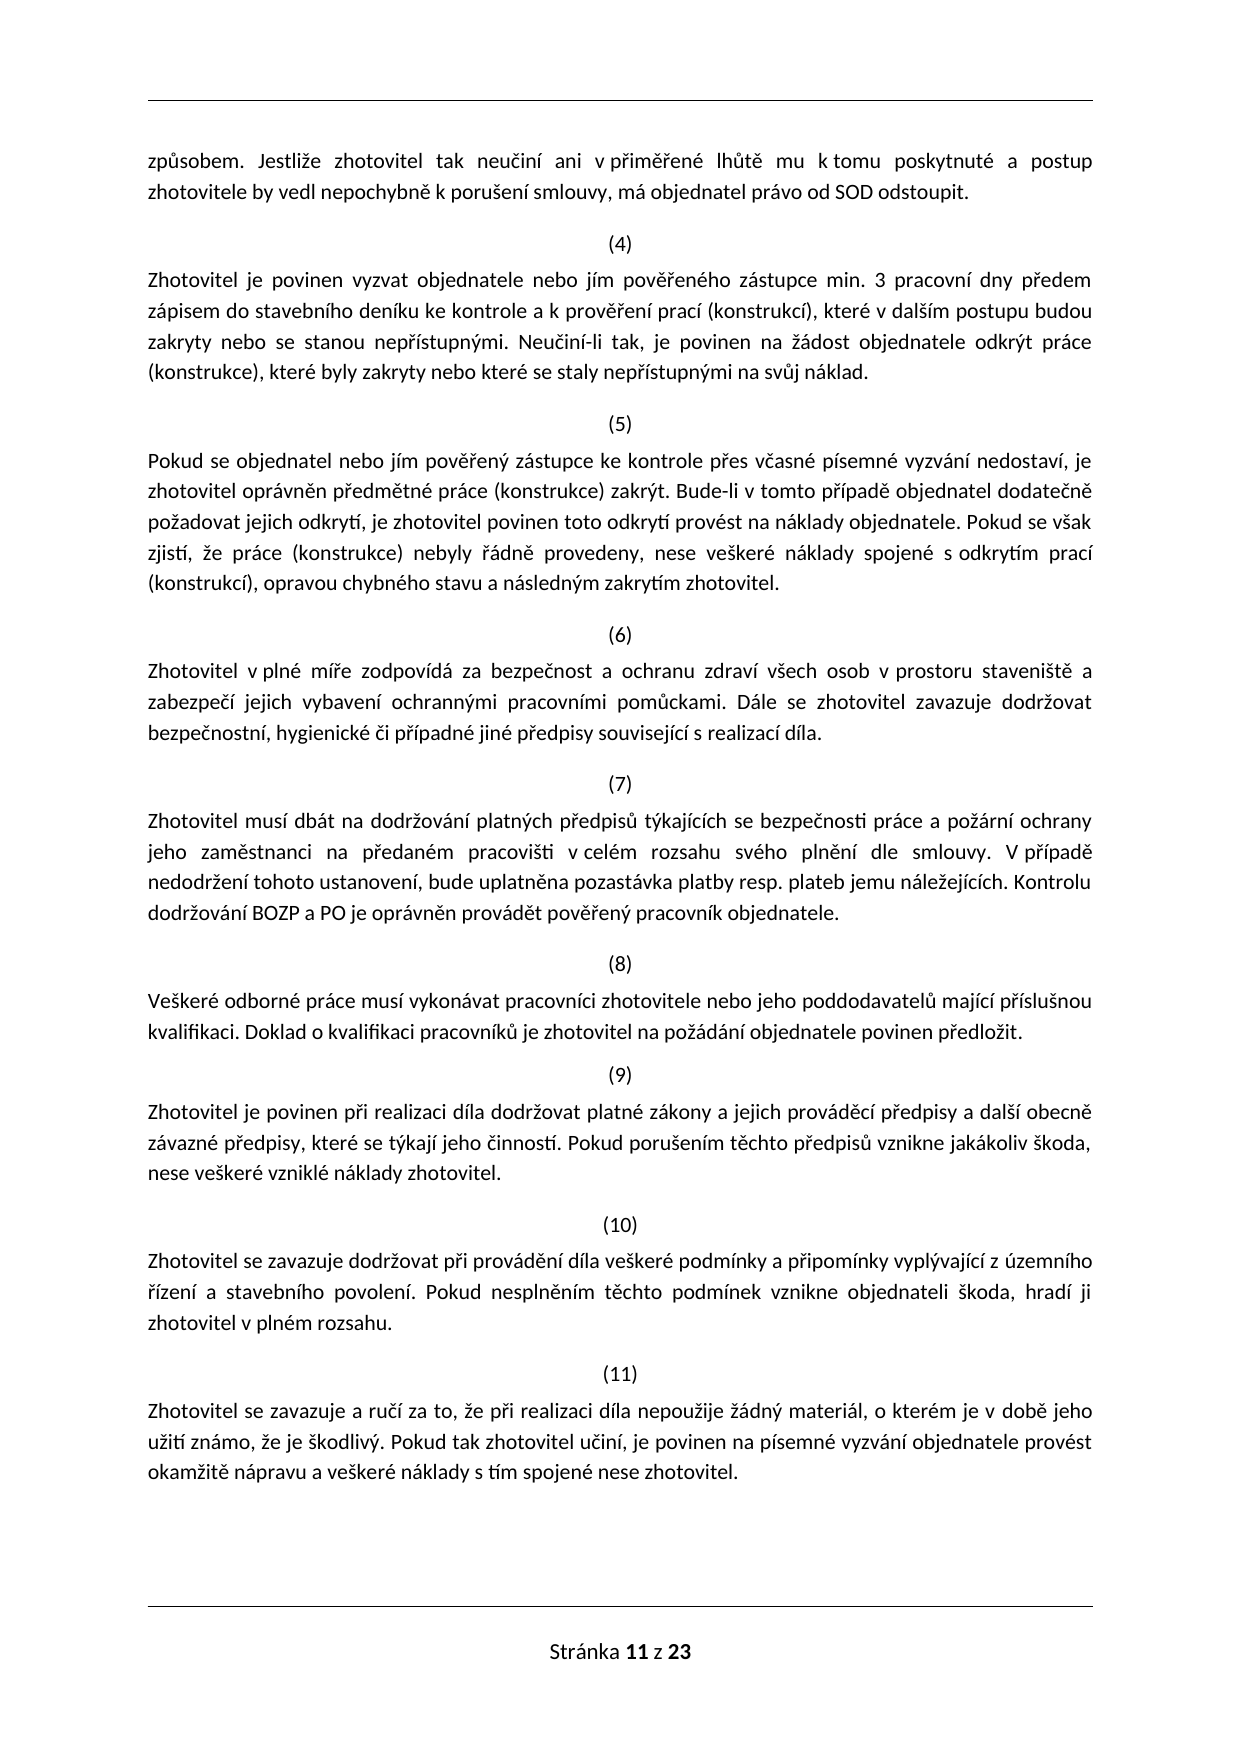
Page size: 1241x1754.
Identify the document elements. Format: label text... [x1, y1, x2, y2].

text Veškeré odborné práce musí vykonávat pracovníci zhotovitele nebo jeho poddodavatelů mající příslušnou kvalifikaci. Doklad o kvalifikaci pracovníků je zhotovitel na požádání objednatele povinen předložit. [148, 987, 1093, 1045]
text (6) [148, 621, 1093, 647]
text (7) [148, 770, 1093, 797]
text (10) [148, 1211, 1093, 1237]
text Zhotovitel musí dbát na dodržování platných předpisů týkajících se bezpečnosti práce a požární ochrany jeho zaměstnanci na předaném pracovišti v celém rozsahu svého plnění dle smlouvy. V případě nedodržení tohoto ustanovení, bude uplatněna pozastávka platby resp. plateb jemu náležejících. Kontrolu dodržování BOZP a PO je oprávněn provádět pověřený pracovník objednatele. [148, 807, 1093, 926]
text (11) [148, 1360, 1093, 1387]
text (5) [148, 410, 1093, 437]
text (9) [148, 1061, 1093, 1088]
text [148, 148, 1093, 205]
text Pokud se objednatel nebo jím pověřený zástupce ke kontrole přes včasné písemné vyzvání nedostaví, je zhotovitel oprávněn předmětné práce (konstrukce) zakrýt. Bude-li v tomto případě objednatel dodatečně požadovat jejich odkrytí, je zhotovitel povinen toto odkrytí provést na náklady objednatele. Pokud se však zjistí, že práce (konstrukce) nebyly řádně provedeny, nese veškeré náklady spojené s odkrytím prací (konstrukcí), opravou chybného stavu a následným zakrytím zhotovitel. [148, 447, 1093, 596]
text (4) [148, 230, 1093, 256]
text Zhotovitel je povinen vyzvat objednatele nebo jím pověřeného zástupce min. 3 pracovní dny předem zápisem do stavebního deníku ke kontrole a k prověření prací (konstrukcí), které v dalším postupu budou zakryty nebo se stanou nepřístupnými. Neučiní-li tak, je povinen na žádost objednatele odkrýt práce (konstrukce), které byly zakryty nebo které se staly nepřístupnými na svůj náklad. [148, 267, 1093, 385]
text Zhotovitel je povinen při realizaci díla dodržovat platné zákony a jejich prováděcí předpisy a další obecně závazné předpisy, které se týkají jeho činností. Pokud porušením těchto předpisů vznikne jakákoliv škoda, nese veškeré vzniklé náklady zhotovitel. [148, 1098, 1093, 1186]
text Zhotovitel se zavazuje dodržovat při provádění díla veškeré podmínky a připomínky vyplývající z územního řízení a stavebního povolení. Pokud nesplněním těchto podmínek vznikne objednateli škoda, hradí ji zhotovitel v plném rozsahu. [148, 1248, 1093, 1336]
text Zhotovitel v plné míře zodpovídá za bezpečnost a ochranu zdraví všech osob v prostoru staveniště a zabezpečí jejich vybavení ochrannými pracovními pomůckami. Dále se zhotovitel zavazuje dodržovat bezpečnostní, hygienické či případné jiné předpisy související s realizací díla. [148, 658, 1093, 746]
text Zhotovitel se zavazuje a ručí za to, že při realizaci díla nepoužije žádný materiál, o kterém je v době jeho užití známo, že je škodlivý. Pokud tak zhotovitel učiní, je povinen na písemné vyzvání objednatele provést okamžitě nápravu a veškeré náklady s tím spojené nese zhotovitel. [148, 1397, 1093, 1485]
text (8) [148, 951, 1093, 977]
